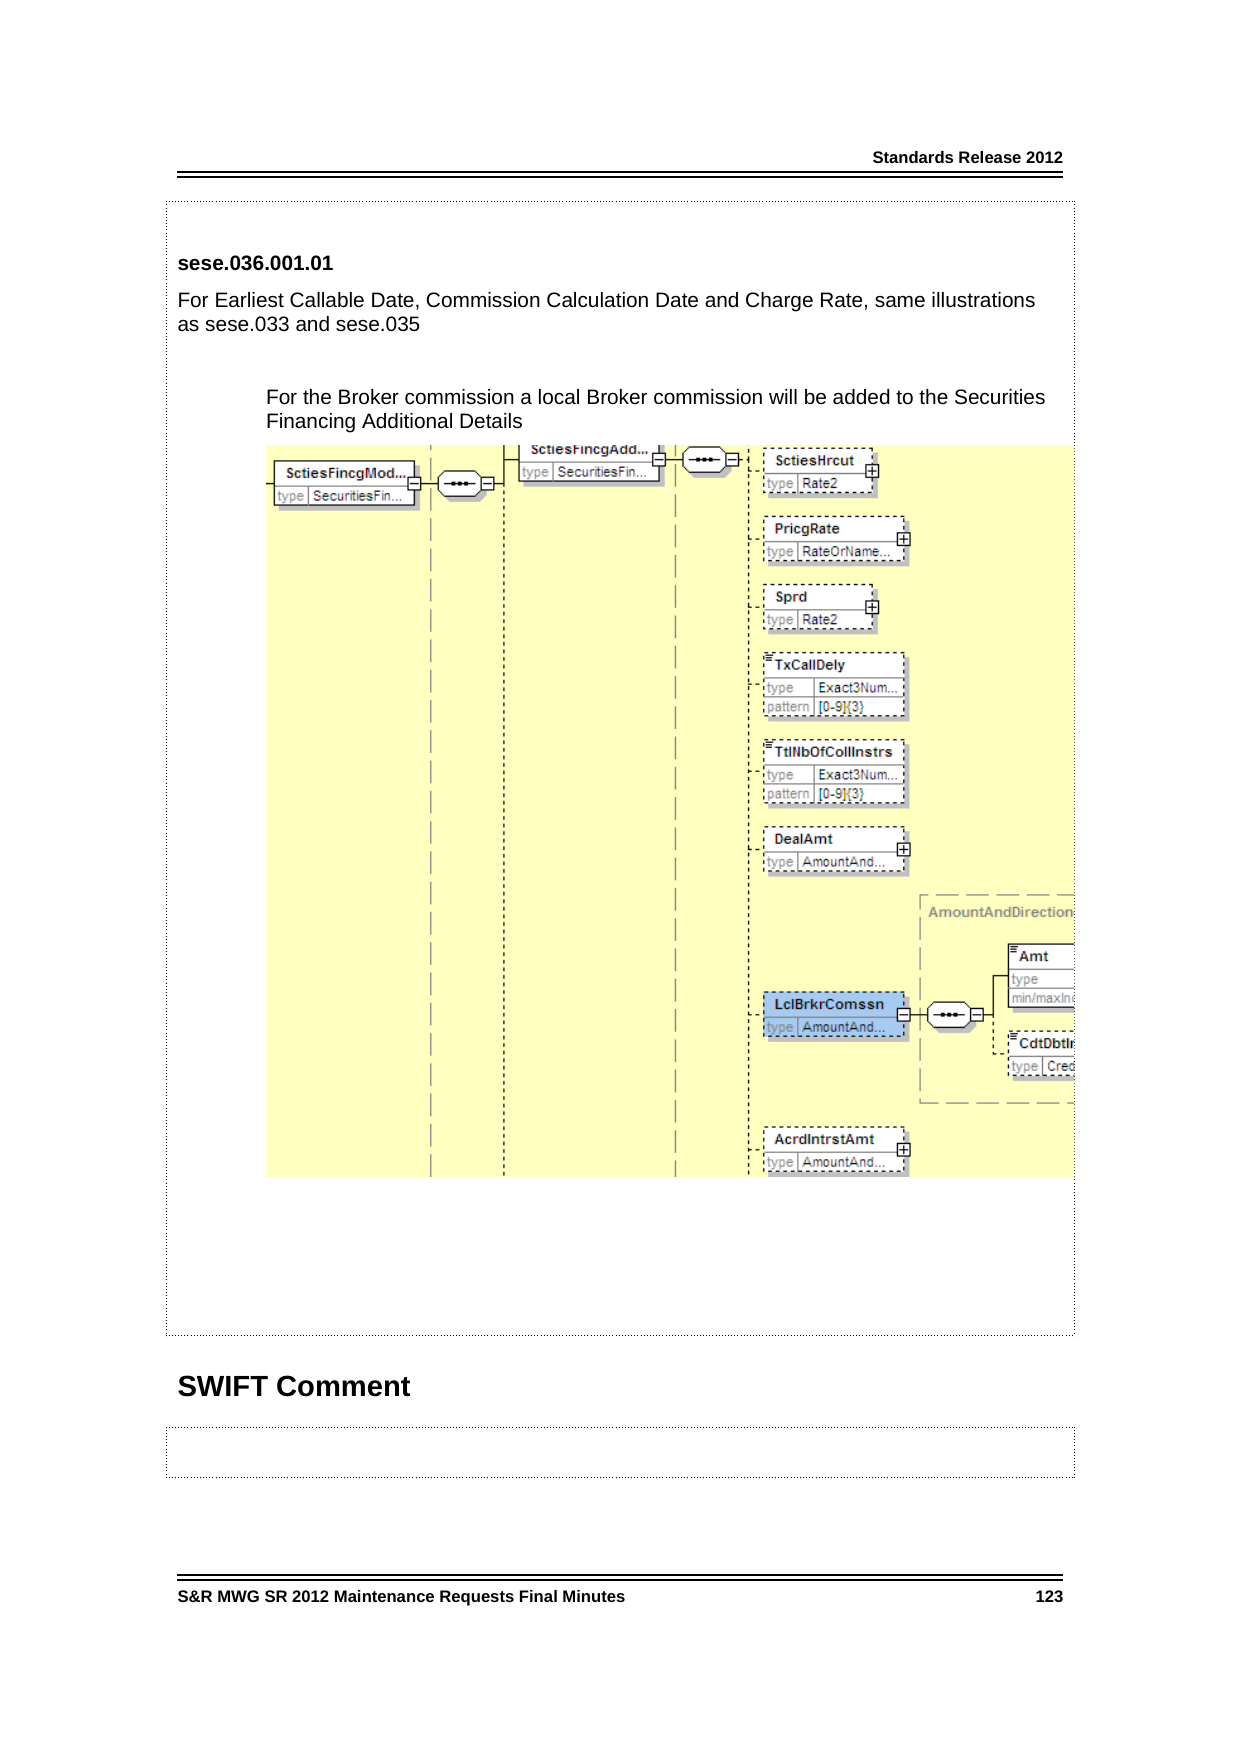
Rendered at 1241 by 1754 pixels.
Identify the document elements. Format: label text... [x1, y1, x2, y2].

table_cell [166, 201, 1074, 1334]
text SWIFT Comment [177, 1369, 1092, 1403]
picture [265, 445, 1075, 1177]
table_header [166, 1427, 1074, 1477]
